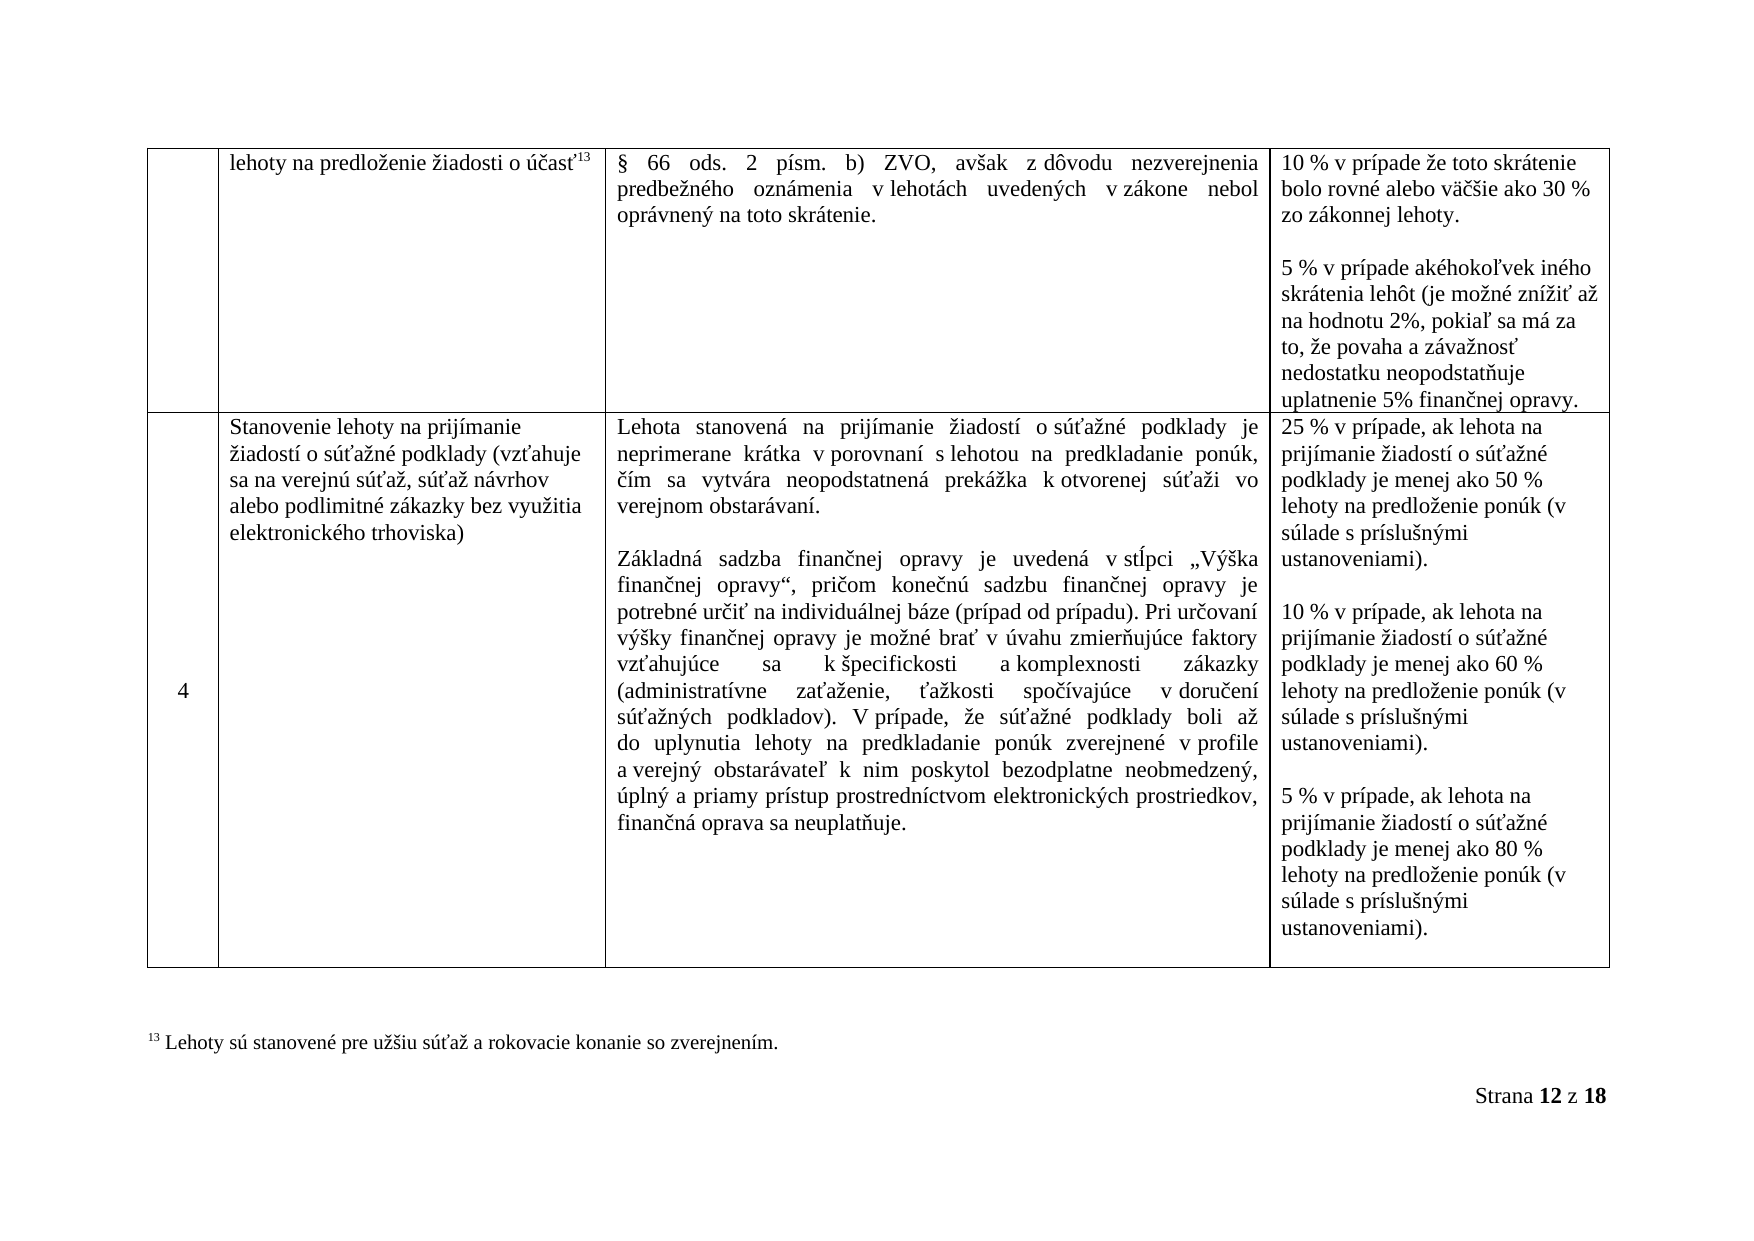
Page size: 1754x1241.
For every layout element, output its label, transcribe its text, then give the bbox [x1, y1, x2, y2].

table_cell 25 % v prípade, ak lehota na prijímanie žiadostí o súťažné podklady je menej ako 50 % lehoty na predloženie ponúk (v súlade s príslušnými ustanoveniami). 10 % v prípade, ak lehota na prijímanie žiadostí o súťažné podklady je menej ako 60 % lehoty na predloženie ponúk (v súlade s príslušnými ustanoveniami). 5 % v prípade, ak lehota na prijímanie žiadostí o súťažné podklady je menej ako 80 % lehoty na predloženie ponúk (v súlade s príslušnými ustanoveniami). [1271, 413, 1609, 967]
table_cell 3 [148, 149, 218, 412]
table_cell 4 [148, 413, 218, 967]
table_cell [606, 149, 1269, 412]
table_cell Lehota stanovená na prijímanie žiadostí o súťažné podklady je neprimerane krátka v porovnaní s lehotou na predkladanie ponúk, čím sa vytvára neopodstatnená prekážka k otvorenej súťaži vo verejnom obstarávaní. Základná sadzba finančnej opravy je uvedená v stĺpci „Výška finančnej opravy“, pričom konečnú sadzbu finančnej opravy je potrebné určiť na individuálnej báze (prípad od prípadu). Pri určovaní výšky finančnej opravy je možné brať v úvahu zmierňujúce faktory vzťahujúce sa k špecifickosti a komplexnosti zákazky (administratívne zaťaženie, ťažkosti spočívajúce v doručení súťažných podkladov). V prípade, že súťažné podklady boli až do uplynutia lehoty na predkladanie ponúk zverejnené v profile a verejný obstarávateľ k nim poskytol bezodplatne neobmedzený, úplný a priamy prístup prostredníctvom elektronických prostriedkov, finančná oprava sa neuplatňuje. [606, 413, 1269, 967]
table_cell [219, 149, 605, 412]
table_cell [1271, 149, 1609, 412]
table_cell Stanovenie lehoty na prijímanie žiadostí o súťažné podklady (vzťahuje sa na verejnú súťaž, súťaž návrhov alebo podlimitné zákazky bez využitia elektronického trhoviska) [219, 413, 605, 967]
